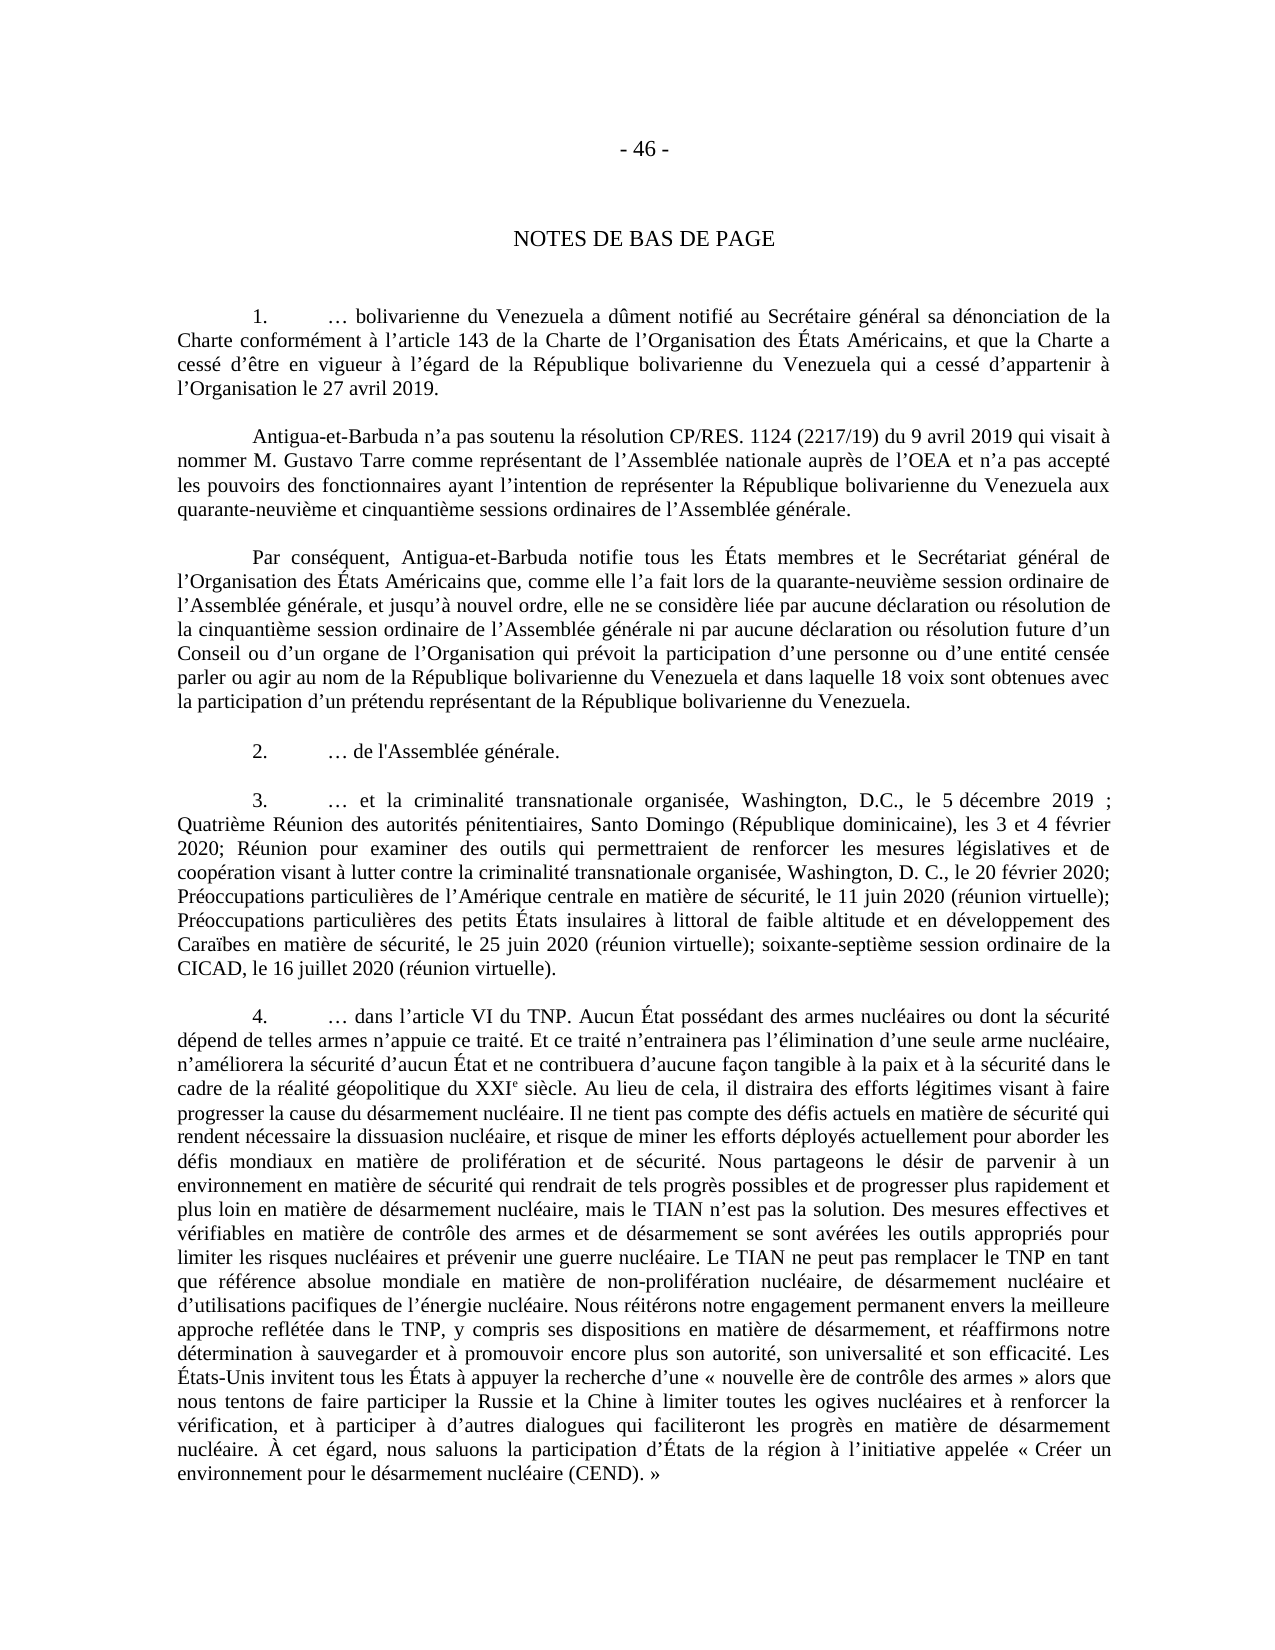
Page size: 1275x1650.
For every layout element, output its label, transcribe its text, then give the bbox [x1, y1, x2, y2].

text 3. … et la criminalité transnationale organisée, Washington, D.C., le 5 décembre 2019 ; Quatrième Réunion des autorités pénitentiaires, Santo Domingo (République dominicaine), les 3 et 4 février 2020; Réunion pour examiner des outils qui permettraient de renforcer les mesures législatives et de coopération visant à lutter contre la criminalité transnationale organisée, Washington, D. C., le 20 février 2020; Préoccupations particulières de l’Amérique centrale en matière de sécurité, le 11 juin 2020 (réunion virtuelle); Préoccupations particulières des petits États insulaires à littoral de faible altitude et en développement des Caraïbes en matière de sécurité, le 25 juin 2020 (réunion virtuelle); soixante-septième session ordinaire de la CICAD, le 16 juillet 2020 (réunion virtuelle). [177, 788, 1111, 980]
text Antigua-et-Barbuda n’a pas soutenu la résolution CP/RES. 1124 (2217/19) du 9 avril 2019 qui visait à nommer M. Gustavo Tarre comme représentant de l’Assemblée nationale auprès de l’OEA et n’a pas accepté les pouvoirs des fonctionnaires ayant l’intention de représenter la République bolivarienne du Venezuela aux quarante-neuvième et cinquantième sessions ordinaires de l’Assemblée générale. [177, 424, 1111, 521]
text NOTES DE BAS DE PAGE [177, 225, 1111, 251]
text Par conséquent, Antigua-et-Barbuda notifie tous les États membres et le Secrétariat général de l’Organisation des États Américains que, comme elle l’a fait lors de la quarante-neuvième session ordinaire de l’Assemblée générale, et jusqu’à nouvel ordre, elle ne se considère liée par aucune déclaration ou résolution de la cinquantième session ordinaire de l’Assemblée générale ni par aucune déclaration ou résolution future d’un Conseil ou d’un organe de l’Organisation qui prévoit la participation d’une personne ou d’une entité censée parler ou agir au nom de la République bolivarienne du Venezuela et dans laquelle 18 voix sont obtenues avec la participation d’un prétendu représentant de la République bolivarienne du Venezuela. [177, 545, 1111, 713]
text 4. … dans l’article VI du TNP. Aucun État possédant des armes nucléaires ou dont la sécurité dépend de telles armes n’appuie ce traité. Et ce traité n’entrainera pas l’élimination d’une seule arme nucléaire, n’améliorera la sécurité d’aucun État et ne contribuera d’aucune façon tangible à la paix et à la sécurité dans le cadre de la réalité géopolitique du XXIe siècle. Au lieu de cela, il distraira des efforts légitimes visant à faire progresser la cause du désarmement nucléaire. Il ne tient pas compte des défis actuels en matière de sécurité qui rendent nécessaire la dissuasion nucléaire, et risque de miner les efforts déployés actuellement pour aborder les défis mondiaux en matière de prolifération et de sécurité. Nous partageons le désir de parvenir à un environnement en matière de sécurité qui rendrait de tels progrès possibles et de progresser plus rapidement et plus loin en matière de désarmement nucléaire, mais le TIAN n’est pas la solution. Des mesures effectives et vérifiables en matière de contrôle des armes et de désarmement se sont avérées les outils appropriés pour limiter les risques nucléaires et prévenir une guerre nucléaire. Le TIAN ne peut pas remplacer le TNP en tant que référence absolue mondiale en matière de non-prolifération nucléaire, de désarmement nucléaire et d’utilisations pacifiques de l’énergie nucléaire. Nous réitérons notre engagement permanent envers la meilleure approche reflétée dans le TNP, y compris ses dispositions en matière de désarmement, et réaffirmons notre détermination à sauvegarder et à promouvoir encore plus son autorité, son universalité et son efficacité. Les États-Unis invitent tous les États à appuyer la recherche d’une « nouvelle ère de contrôle des armes » alors que nous tentons de faire participer la Russie et la Chine à limiter toutes les ogives nucléaires et à renforcer la vérification, et à participer à d’autres dialogues qui faciliteront les progrès en matière de désarmement nucléaire. À cet égard, nous saluons la participation d’États de la région à l’initiative appelée « Créer un environnement pour le désarmement nucléaire (CEND). » [177, 1004, 1111, 1485]
text 2. … de l'Assemblée générale. [177, 739, 1111, 763]
text 1. … bolivarienne du Venezuela a dûment notifié au Secrétaire général sa dénonciation de la Charte conformément à l’article 143 de la Charte de l’Organisation des États Américains, et que la Charte a cessé d’être en vigueur à l’égard de la République bolivarienne du Venezuela qui a cessé d’appartenir à l’Organisation le 27 avril 2019. [177, 304, 1111, 400]
